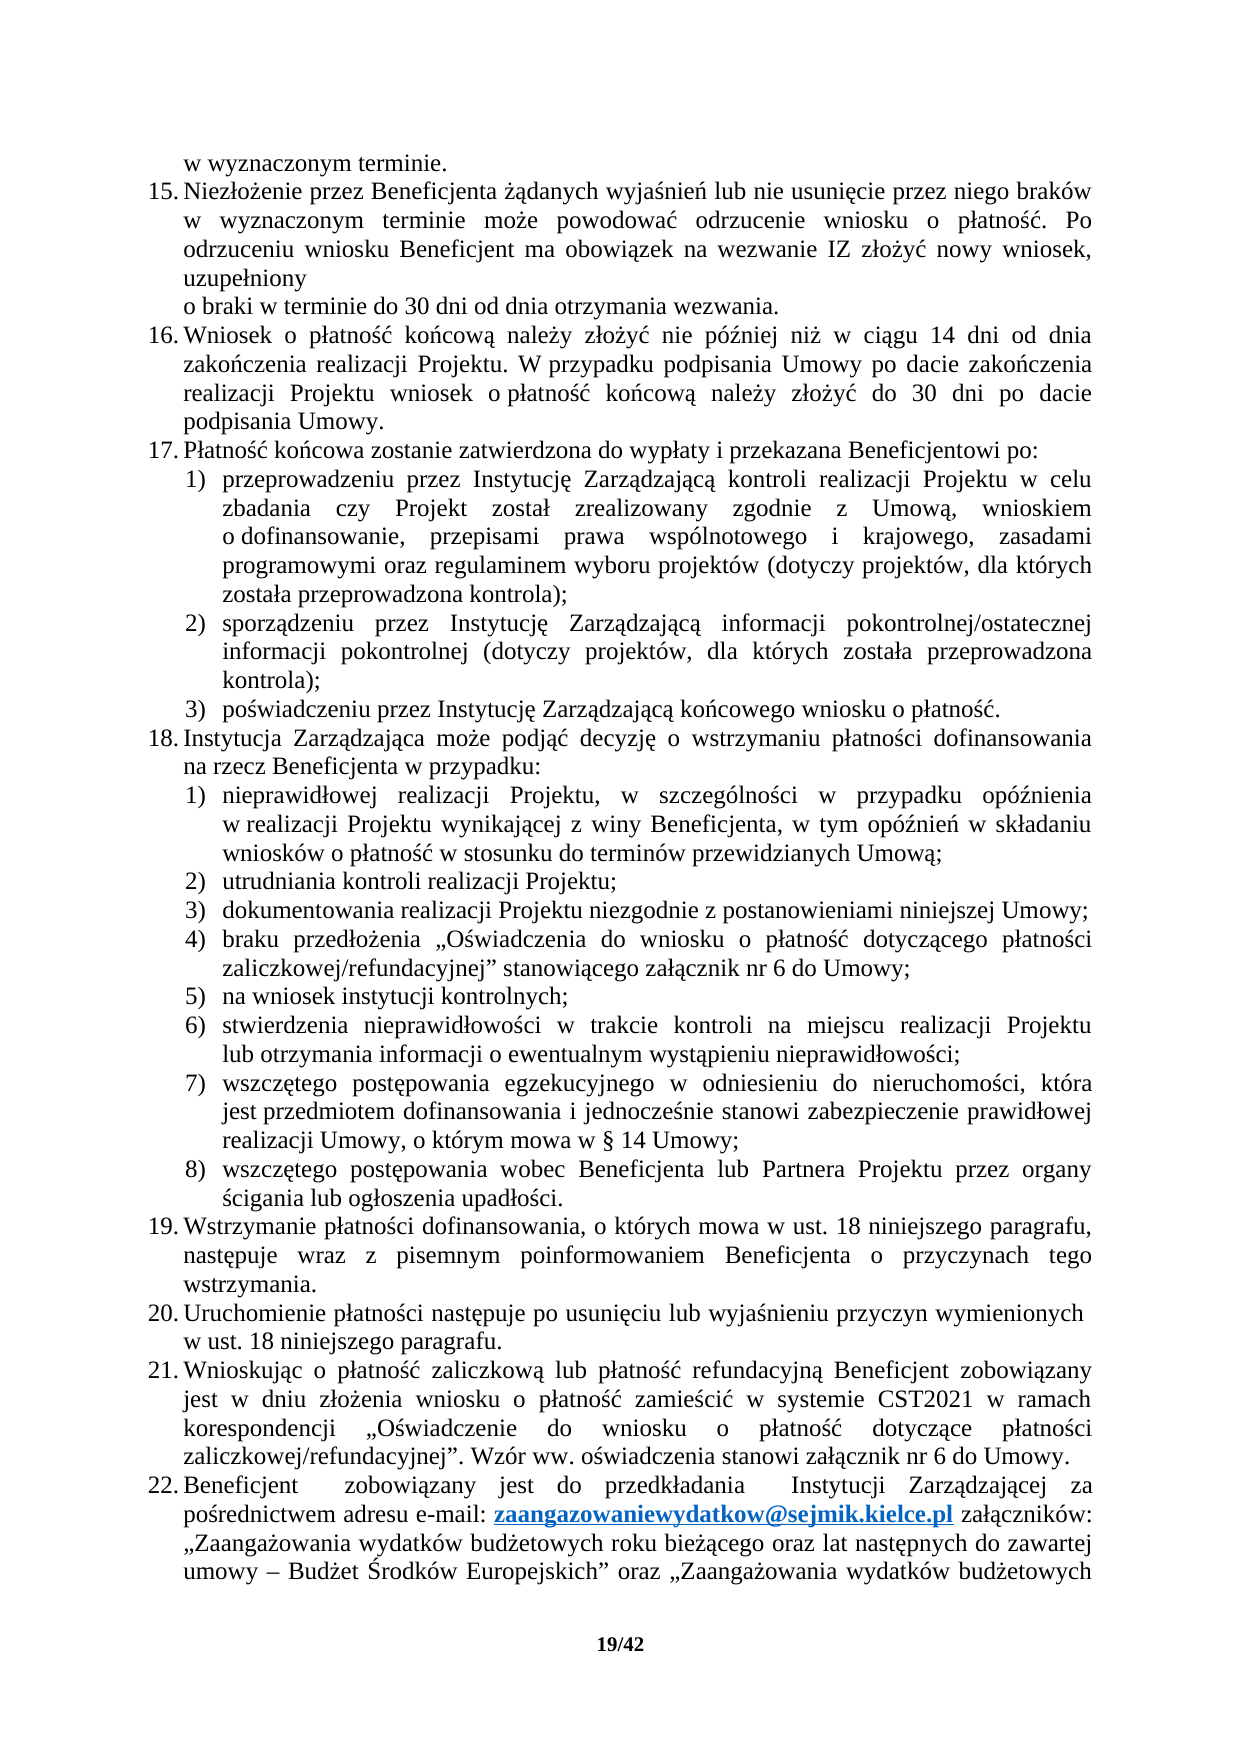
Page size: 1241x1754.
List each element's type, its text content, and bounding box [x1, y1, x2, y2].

list wszczętego postępowania egzekucyjnego w odniesieniu do nieruchomości, która jest przedmiotem dofinansowania i jednocześnie stanowi zabezpieczenie prawidłowej realizacji Umowy, o którym mowa w § 14 Umowy; [185, 1068, 1093, 1154]
list Niezłożenie przez Beneficjenta żądanych wyjaśnień lub nie usunięcie przez niego braków w wyznaczonym terminie może powodować odrzucenie wniosku o płatność. Po odrzuceniu wniosku Beneficjent ma obowiązek na wezwanie IZ złożyć nowy wniosek, uzupełniony o braki w terminie do 30 dni od dnia otrzymania wezwania. [148, 176, 1093, 320]
list Uruchomienie płatności następuje po usunięciu lub wyjaśnieniu przyczyn wymienionych w ust. 18 niniejszego paragrafu. [148, 1298, 1093, 1355]
list przeprowadzeniu przez Instytucję Zarządzającą kontroli realizacji Projektu w celu zbadania czy Projekt został zrealizowany zgodnie z Umową, wnioskiem o dofinansowanie, przepisami prawa wspólnotowego i krajowego, zasadami programowymi oraz regulaminem wyboru projektów (dotyczy projektów, dla których została przeprowadzona kontrola); [185, 464, 1093, 608]
list Wniosek o płatność końcową należy złożyć nie później niż w ciągu 14 dni od dnia zakończenia realizacji Projektu. W przypadku podpisania Umowy po dacie zakończenia realizacji Projektu wniosek o płatność końcową należy złożyć do 30 dni po dacie podpisania Umowy. [148, 320, 1093, 435]
list wszczętego postępowania wobec Beneficjenta lub Partnera Projektu przez organy ścigania lub ogłoszenia upadłości. [185, 1154, 1093, 1211]
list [148, 1470, 1093, 1585]
list Wstrzymanie płatności dofinansowania, o których mowa w ust. 18 niniejszego paragrafu, następuje wraz z pisemnym poinformowaniem Beneficjenta o przyczynach tego wstrzymania. [148, 1211, 1093, 1298]
list sporządzeniu przez Instytucję Zarządzającą informacji pokontrolnej/ostatecznej informacji pokontrolnej (dotyczy projektów, dla których została przeprowadzona kontrola); [185, 608, 1093, 694]
list Płatność końcowa zostanie zatwierdzona do wypłaty i przekazana Beneficjentowi po: [148, 435, 1093, 464]
list braku przedłożenia „Oświadczenia do wniosku o płatność dotyczącego płatności zaliczkowej/refundacyjnej” stanowiącego załącznik nr 6 do Umowy; [185, 924, 1093, 981]
list Wnioskując o płatność zaliczkową lub płatność refundacyjną Beneficjent zobowiązany jest w dniu złożenia wniosku o płatność zamieścić w systemie CST2021 w ramach korespondencji „Oświadczenie do wniosku o płatność dotyczące płatności zaliczkowej/refundacyjnej”. Wzór ww. oświadczenia stanowi załącznik nr 6 do Umowy. [148, 1355, 1093, 1470]
list na wniosek instytucji kontrolnych; [185, 981, 1093, 1010]
list nieprawidłowej realizacji Projektu, w szczególności w przypadku opóźnienia w realizacji Projektu wynikającej z winy Beneficjenta, w tym opóźnień w składaniu wniosków o płatność w stosunku do terminów przewidzianych Umową; [185, 780, 1093, 866]
list poświadczeniu przez Instytucję Zarządzającą końcowego wniosku o płatność. [185, 694, 1093, 723]
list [148, 148, 1093, 176]
list stwierdzenia nieprawidłowości w trakcie kontroli na miejscu realizacji Projektu lub otrzymania informacji o ewentualnym wystąpieniu nieprawidłowości; [185, 1010, 1093, 1068]
list utrudniania kontroli realizacji Projektu; [185, 866, 1093, 895]
list Instytucja Zarządzająca może podjąć decyzję o wstrzymaniu płatności dofinansowania na rzecz Beneficjenta w przypadku: [148, 723, 1093, 780]
list dokumentowania realizacji Projektu niezgodnie z postanowieniami niniejszej Umowy; [185, 895, 1093, 924]
